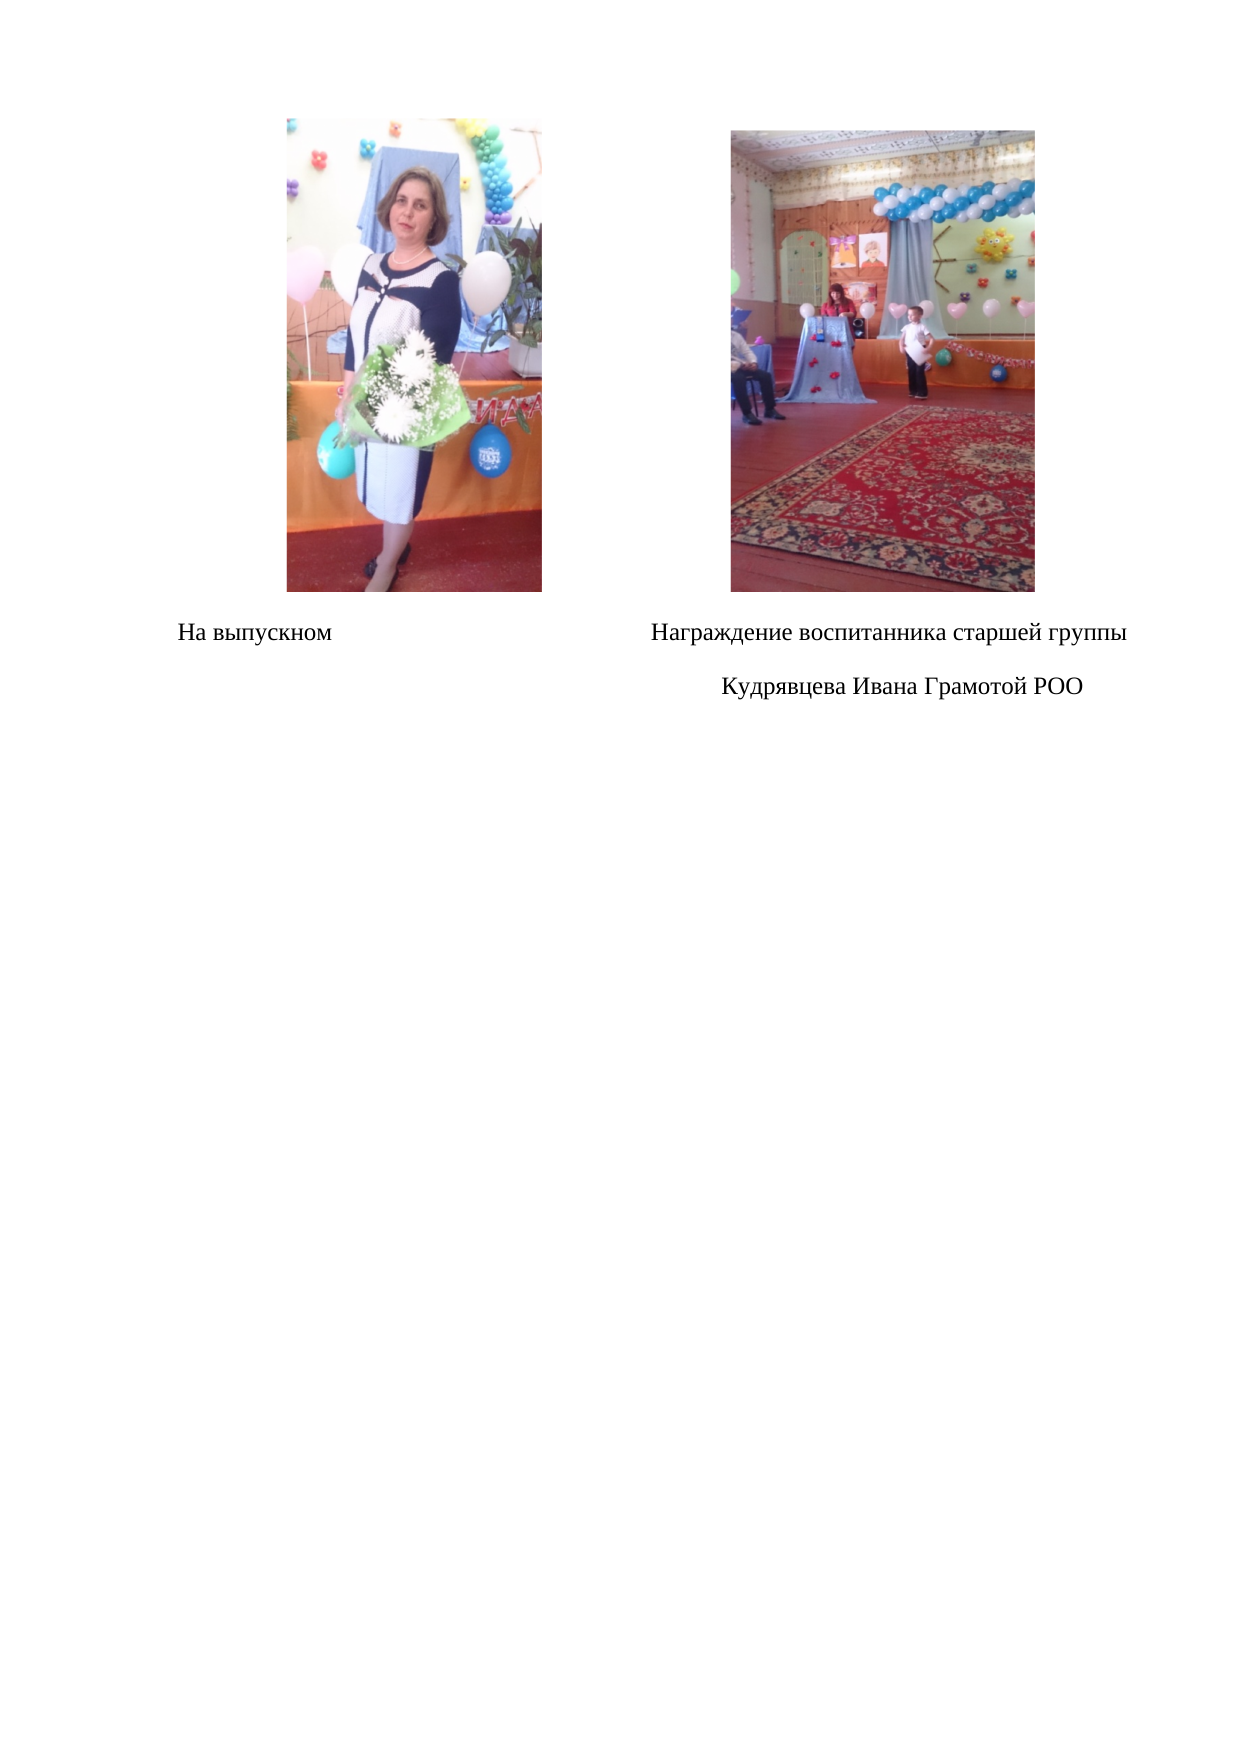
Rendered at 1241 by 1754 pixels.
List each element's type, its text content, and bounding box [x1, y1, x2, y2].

text Кудрявцева Ивана Грамотой РОО [177, 671, 1152, 699]
picture [287, 119, 541, 592]
text На выпускном Награждение воспитанника старшей группы [177, 617, 1152, 646]
picture [731, 131, 1034, 592]
